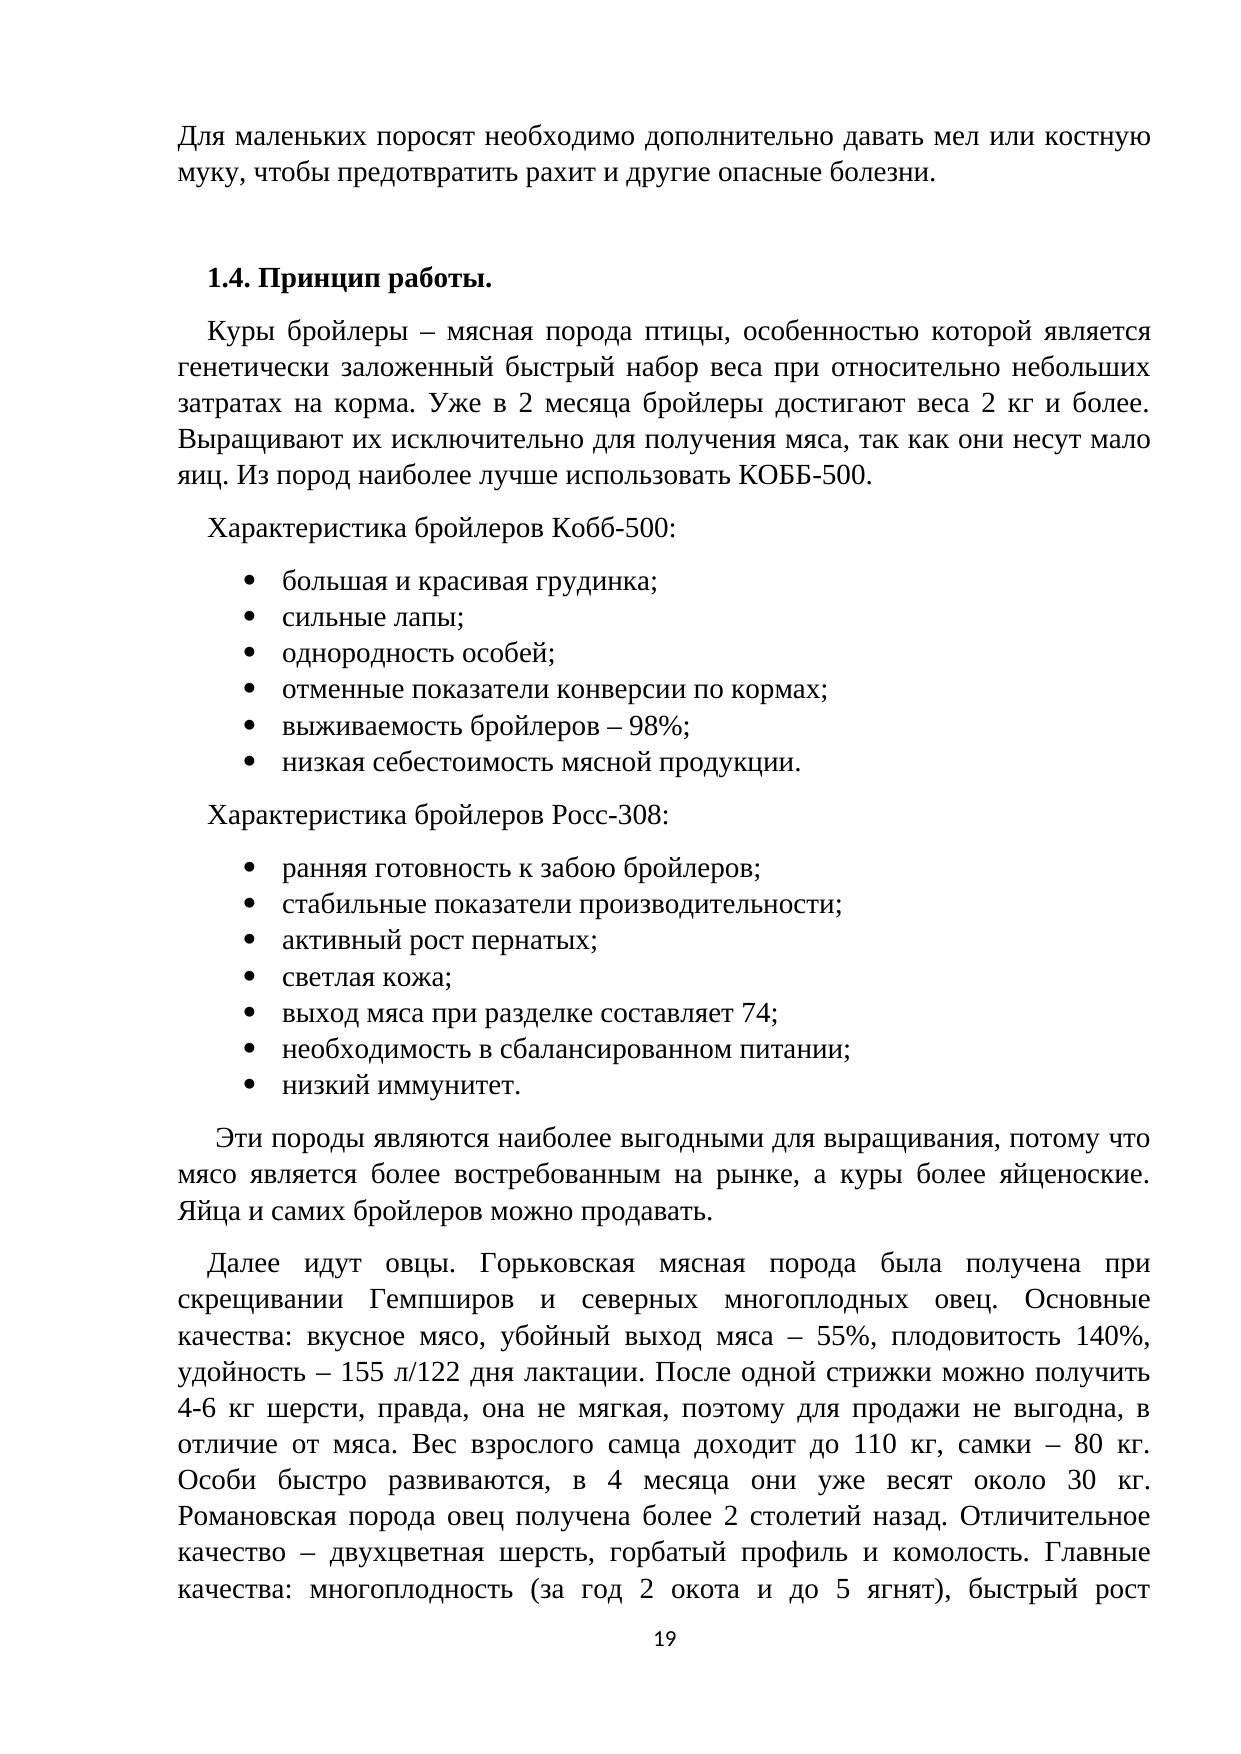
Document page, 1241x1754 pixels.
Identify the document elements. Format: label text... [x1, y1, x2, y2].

list отменные показатели конверсии по кормах; [244, 672, 1152, 705]
list выход мяса при разделке составляет 74; [244, 995, 1152, 1028]
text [177, 1245, 1152, 1604]
list низкий иммунитет. [244, 1067, 1152, 1101]
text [177, 118, 1152, 188]
list активный рост пернатых; [244, 922, 1152, 956]
list необходимость в сбалансированном питании; [244, 1031, 1152, 1065]
list выживаемость бройлеров – 98%; [244, 708, 1152, 742]
list стабильные показатели производительности; [244, 886, 1152, 920]
list однородность особей; [244, 635, 1152, 669]
text Куры бройлеры – мясная порода птицы, особенностью которой является генетически заложенный быстрый набор веса при относительно небольших затратах на корма. Уже в 2 месяца бройлеры достигают веса 2 кг и более. Выращивают их исключительно для получения мяса, так как они несут мало яиц. Из пород наиболее лучше использовать КОББ-500. [177, 313, 1152, 491]
text Эти породы являются наиболее выгодными для выращивания, потому что мясо является более востребованным на рынке, а куры более яйценоские. Яйца и самих бройлеров можно продавать. [177, 1120, 1152, 1226]
text 1.4. Принцип работы. [177, 260, 1152, 293]
list большая и красивая грудинка; [244, 563, 1152, 597]
list светлая кожа; [244, 959, 1152, 992]
list сильные лапы; [244, 599, 1152, 633]
list низкая себестоимость мясной продукции. [244, 744, 1152, 778]
text Характеристика бройлеров Росс-308: [177, 797, 1152, 831]
list ранняя готовность к забою бройлеров; [244, 850, 1152, 883]
text Характеристика бройлеров Кобб-500: [177, 510, 1152, 544]
